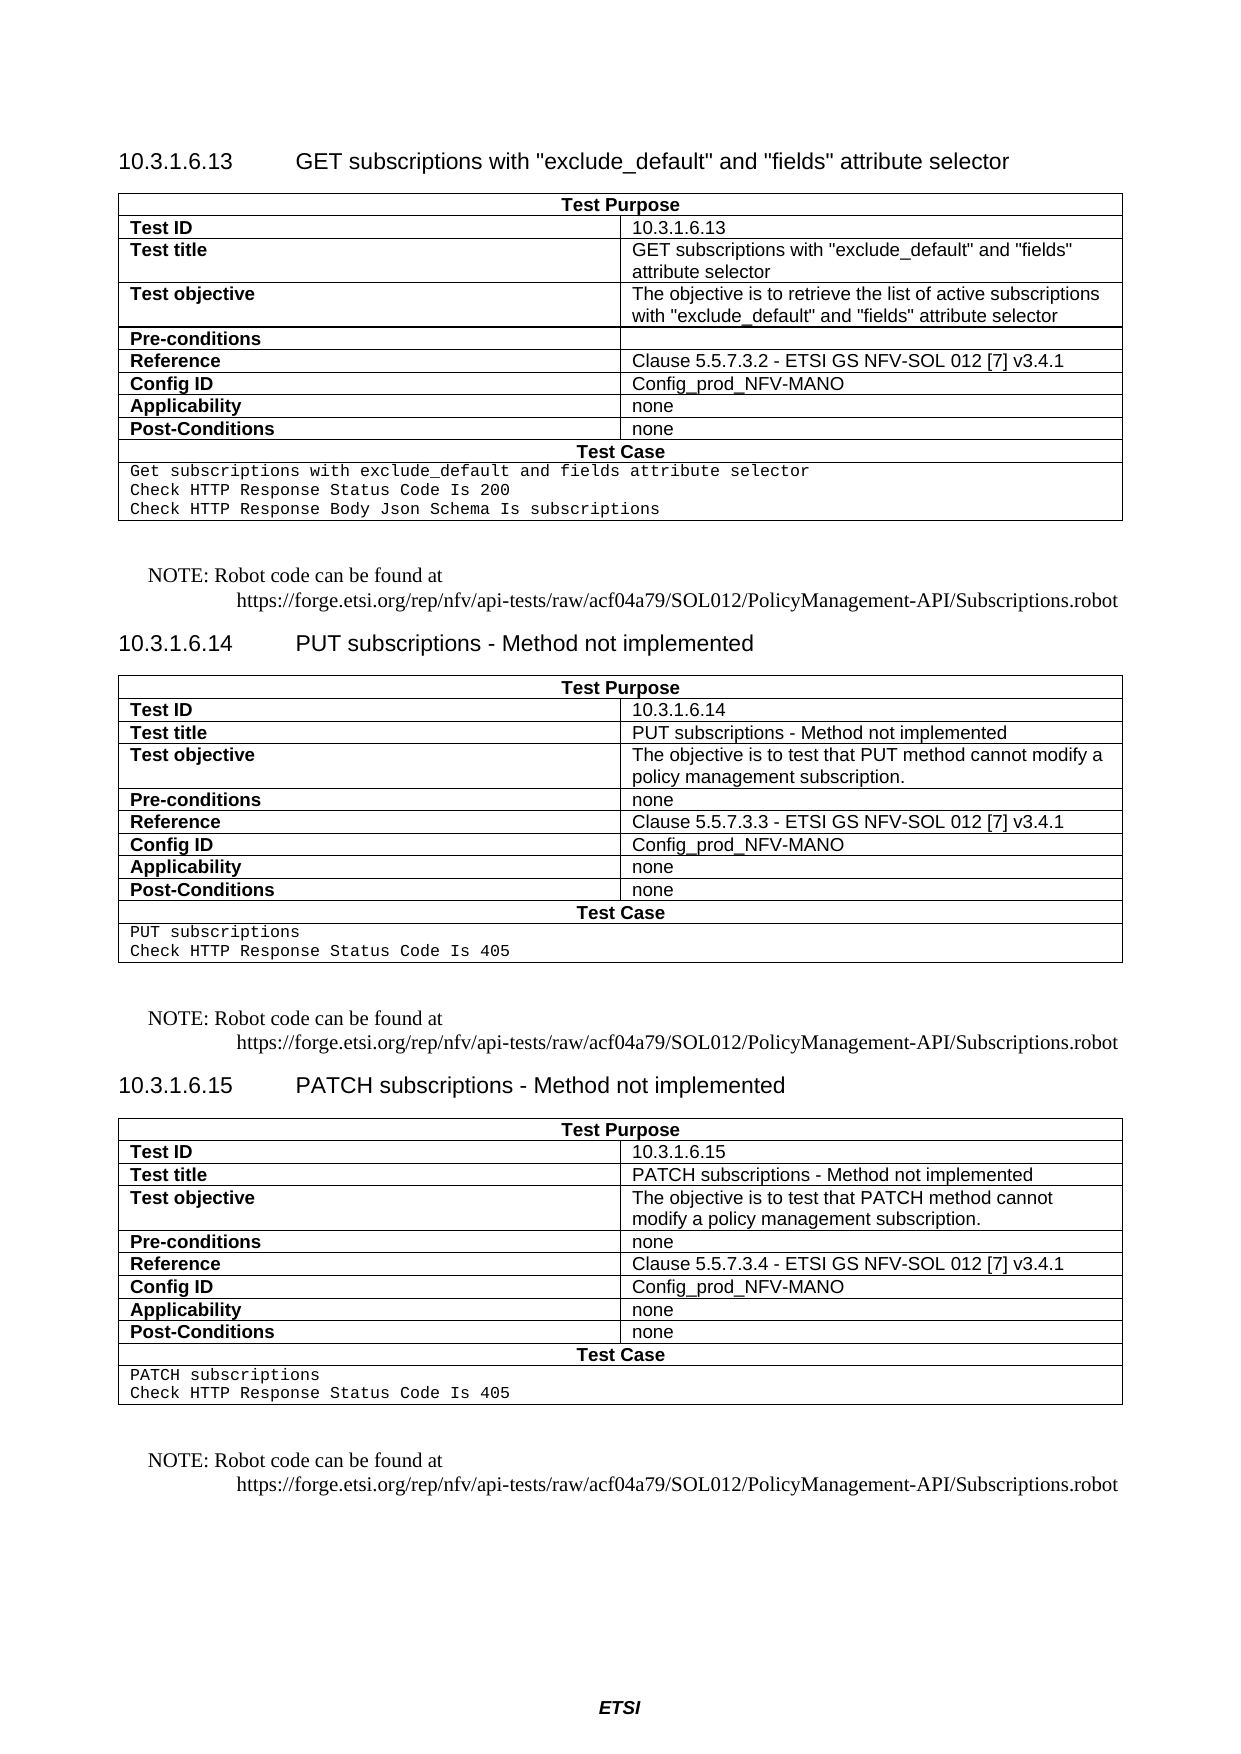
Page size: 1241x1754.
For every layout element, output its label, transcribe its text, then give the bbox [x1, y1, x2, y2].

table_cell Reference [119, 1253, 620, 1275]
table_cell Post-Conditions [119, 879, 620, 900]
text NOTE: Robot code can be found at https://forge.etsi.org/rep/nfv/api-tests/raw/acf04a79/SOL012/PolicyManagement-API/Subscriptions.robot [148, 1006, 1122, 1054]
table_cell none [621, 879, 1122, 900]
table_cell Config_prod_NFV-MANO [621, 373, 1122, 394]
subtitle 10.3.1.6.15 PATCH subscriptions - Method not implemented [118, 1072, 1122, 1099]
table_cell none [621, 789, 1122, 810]
table_cell Test objective [119, 283, 620, 326]
table_cell Test objective [119, 1186, 620, 1229]
text NOTE: Robot code can be found at https://forge.etsi.org/rep/nfv/api-tests/raw/acf04a79/SOL012/PolicyManagement-API/Subscriptions.robot [148, 1448, 1122, 1496]
table_cell 10.3.1.6.14 [621, 699, 1122, 721]
table_cell none [621, 1321, 1122, 1343]
table_cell Clause 5.5.7.3.4 - ETSI GS NFV-SOL 012 [7] v3.4.1 [621, 1253, 1122, 1275]
table_cell Clause 5.5.7.3.3 - ETSI GS NFV-SOL 012 [7] v3.4.1 [621, 811, 1122, 833]
table_cell none [621, 1299, 1122, 1320]
table_cell none [621, 1231, 1122, 1252]
table_cell [621, 328, 1122, 349]
table_cell PUT subscriptions Check HTTP Response Status Code Is 405 [119, 924, 1122, 962]
table_cell Test Case [119, 440, 1122, 462]
table_cell Config ID [119, 1276, 620, 1297]
table_cell Test ID [119, 1141, 620, 1163]
table_cell Config ID [119, 373, 620, 394]
table_cell Test ID [119, 699, 620, 721]
subtitle 10.3.1.6.13 GET subscriptions with "exclude_default" and "fields" attribute selector [118, 148, 1122, 174]
table_cell Post-Conditions [119, 1321, 620, 1343]
table_cell Clause 5.5.7.3.2 - ETSI GS NFV-SOL 012 [7] v3.4.1 [621, 350, 1122, 372]
table_cell Post-Conditions [119, 418, 620, 439]
table_cell Pre-conditions [119, 328, 620, 349]
table_cell Test title [119, 1164, 620, 1185]
table_cell PATCH subscriptions Check HTTP Response Status Code Is 405 [119, 1366, 1122, 1404]
table_cell PUT subscriptions - Method not implemented [621, 722, 1122, 743]
table_cell Applicability [119, 856, 620, 878]
table_cell Pre-conditions [119, 789, 620, 810]
table_cell Test Case [119, 901, 1122, 923]
table_cell Config_prod_NFV-MANO [621, 834, 1122, 855]
table_cell Test title [119, 722, 620, 743]
table_cell Applicability [119, 395, 620, 417]
table_header Test Purpose [119, 1119, 1122, 1140]
table_cell The objective is to test that PATCH method cannot modify a policy management subscription. [621, 1186, 1122, 1229]
table_header Test Purpose [119, 676, 1122, 698]
table_cell Pre-conditions [119, 1231, 620, 1252]
table_cell none [621, 395, 1122, 417]
table_cell none [621, 856, 1122, 878]
table_cell GET subscriptions with "exclude_default" and "fields" attribute selector [621, 239, 1122, 282]
table_cell Reference [119, 811, 620, 833]
table_cell Get subscriptions with exclude_default and fields attribute selector Check HTTP Response Status Code Is 200 Check HTTP Response Body Json Schema Is subscriptions [119, 463, 1122, 519]
table_cell Config ID [119, 834, 620, 855]
table_cell Test title [119, 239, 620, 282]
table_cell Applicability [119, 1299, 620, 1320]
table_cell 10.3.1.6.13 [621, 216, 1122, 238]
table_cell PATCH subscriptions - Method not implemented [621, 1164, 1122, 1185]
table_cell Config_prod_NFV-MANO [621, 1276, 1122, 1297]
table_cell The objective is to retrieve the list of active subscriptions with "exclude_default" and "fields" attribute selector [621, 283, 1122, 326]
table_cell Reference [119, 350, 620, 372]
table_cell Test ID [119, 216, 620, 238]
table_header Test Purpose [119, 194, 1122, 215]
text NOTE: Robot code can be found at https://forge.etsi.org/rep/nfv/api-tests/raw/acf04a79/SOL012/PolicyManagement-API/Subscriptions.robot [148, 563, 1122, 612]
table_cell none [621, 418, 1122, 439]
table_cell The objective is to test that PUT method cannot modify a policy management subscription. [621, 744, 1122, 787]
table_cell Test Case [119, 1344, 1122, 1365]
table_cell 10.3.1.6.15 [621, 1141, 1122, 1163]
table_cell Test objective [119, 744, 620, 787]
subtitle 10.3.1.6.14 PUT subscriptions - Method not implemented [118, 630, 1122, 657]
